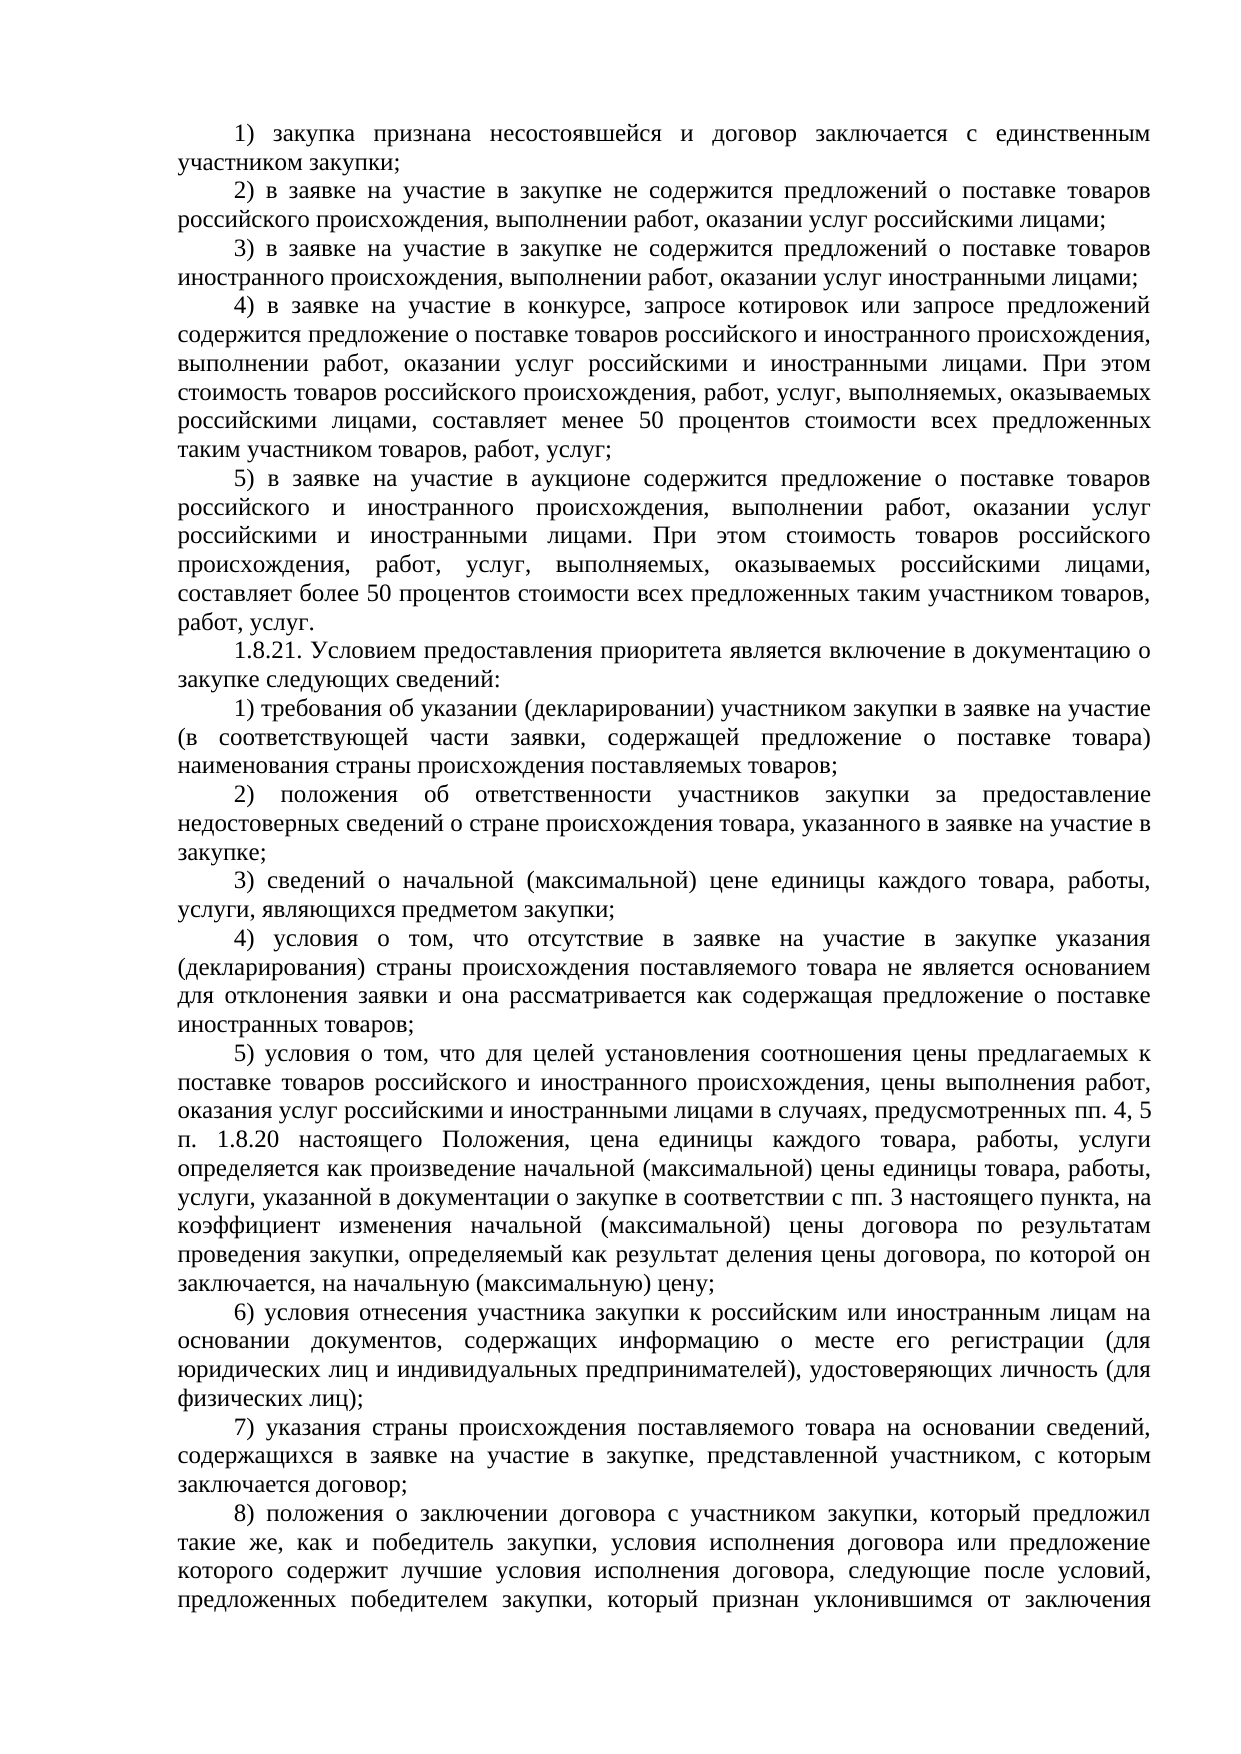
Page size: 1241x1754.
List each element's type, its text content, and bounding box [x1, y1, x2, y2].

text 2) положения об ответственности участников закупки за предоставление недостоверных сведений о стране происхождения товара, указанного в заявке на участие в закупке; [177, 779, 1152, 866]
text 6) условия отнесения участника закупки к российским или иностранным лицам на основании документов, содержащих информацию о месте его регистрации (для юридических лиц и индивидуальных предпринимателей), удостоверяющих личность (для физических лиц); [177, 1297, 1152, 1412]
text 3) сведений о начальной (максимальной) цене единицы каждого товара, работы, услуги, являющихся предметом закупки; [177, 866, 1152, 923]
text 1) закупка признана несостоявшейся и договор заключается с единственным участником закупки; [177, 118, 1152, 176]
text 2) в заявке на участие в закупке не содержится предложений о поставке товаров российского происхождения, выполнении работ, оказании услуг российскими лицами; [177, 176, 1152, 233]
text 4) в заявке на участие в конкурсе, запросе котировок или запросе предложений содержится предложение о поставке товаров российского и иностранного происхождения, выполнении работ, оказании услуг российскими и иностранными лицами. При этом стоимость товаров российского происхождения, работ, услуг, выполняемых, оказываемых российскими лицами, составляет менее 50 процентов стоимости всех предложенных таким участником товаров, работ, услуг; [177, 291, 1152, 463]
text 7) указания страны происхождения поставляемого товара на основании сведений, содержащихся в заявке на участие в закупке, представленной участником, с которым заключается договор; [177, 1412, 1152, 1498]
text 3) в заявке на участие в закупке не содержится предложений о поставке товаров иностранного происхождения, выполнении работ, оказании услуг иностранными лицами; [177, 233, 1152, 291]
text 1.8.21. Условием предоставления приоритета является включение в документацию о закупке следующих сведений: [177, 636, 1152, 693]
text 1) требования об указании (декларировании) участником закупки в заявке на участие (в соответствующей части заявки, содержащей предложение о поставке товара) наименования страны происхождения поставляемых товаров; [177, 693, 1152, 779]
text 5) в заявке на участие в аукционе содержится предложение о поставке товаров российского и иностранного происхождения, выполнении работ, оказании услуг российскими и иностранными лицами. При этом стоимость товаров российского происхождения, работ, услуг, выполняемых, оказываемых российскими лицами, составляет более 50 процентов стоимости всех предложенных таким участником товаров, работ, услуг. [177, 463, 1152, 636]
text 5) условия о том, что для целей установления соотношения цены предлагаемых к поставке товаров российского и иностранного происхождения, цены выполнения работ, оказания услуг российскими и иностранными лицами в случаях, предусмотренных пп. 4, 5 п. 1.8.20 настоящего Положения, цена единицы каждого товара, работы, услуги определяется как произведение начальной (максимальной) цены единицы товара, работы, услуги, указанной в документации о закупке в соответствии с пп. 3 настоящего пункта, на коэффициент изменения начальной (максимальной) цены договора по результатам проведения закупки, определяемый как результат деления цены договора, по которой он заключается, на начальную (максимальную) цену; [177, 1038, 1152, 1297]
text 4) условия о том, что отсутствие в заявке на участие в закупке указания (декларирования) страны происхождения поставляемого товара не является основанием для отклонения заявки и она рассматривается как содержащая предложение о поставке иностранных товаров; [177, 923, 1152, 1038]
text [177, 1498, 1152, 1613]
